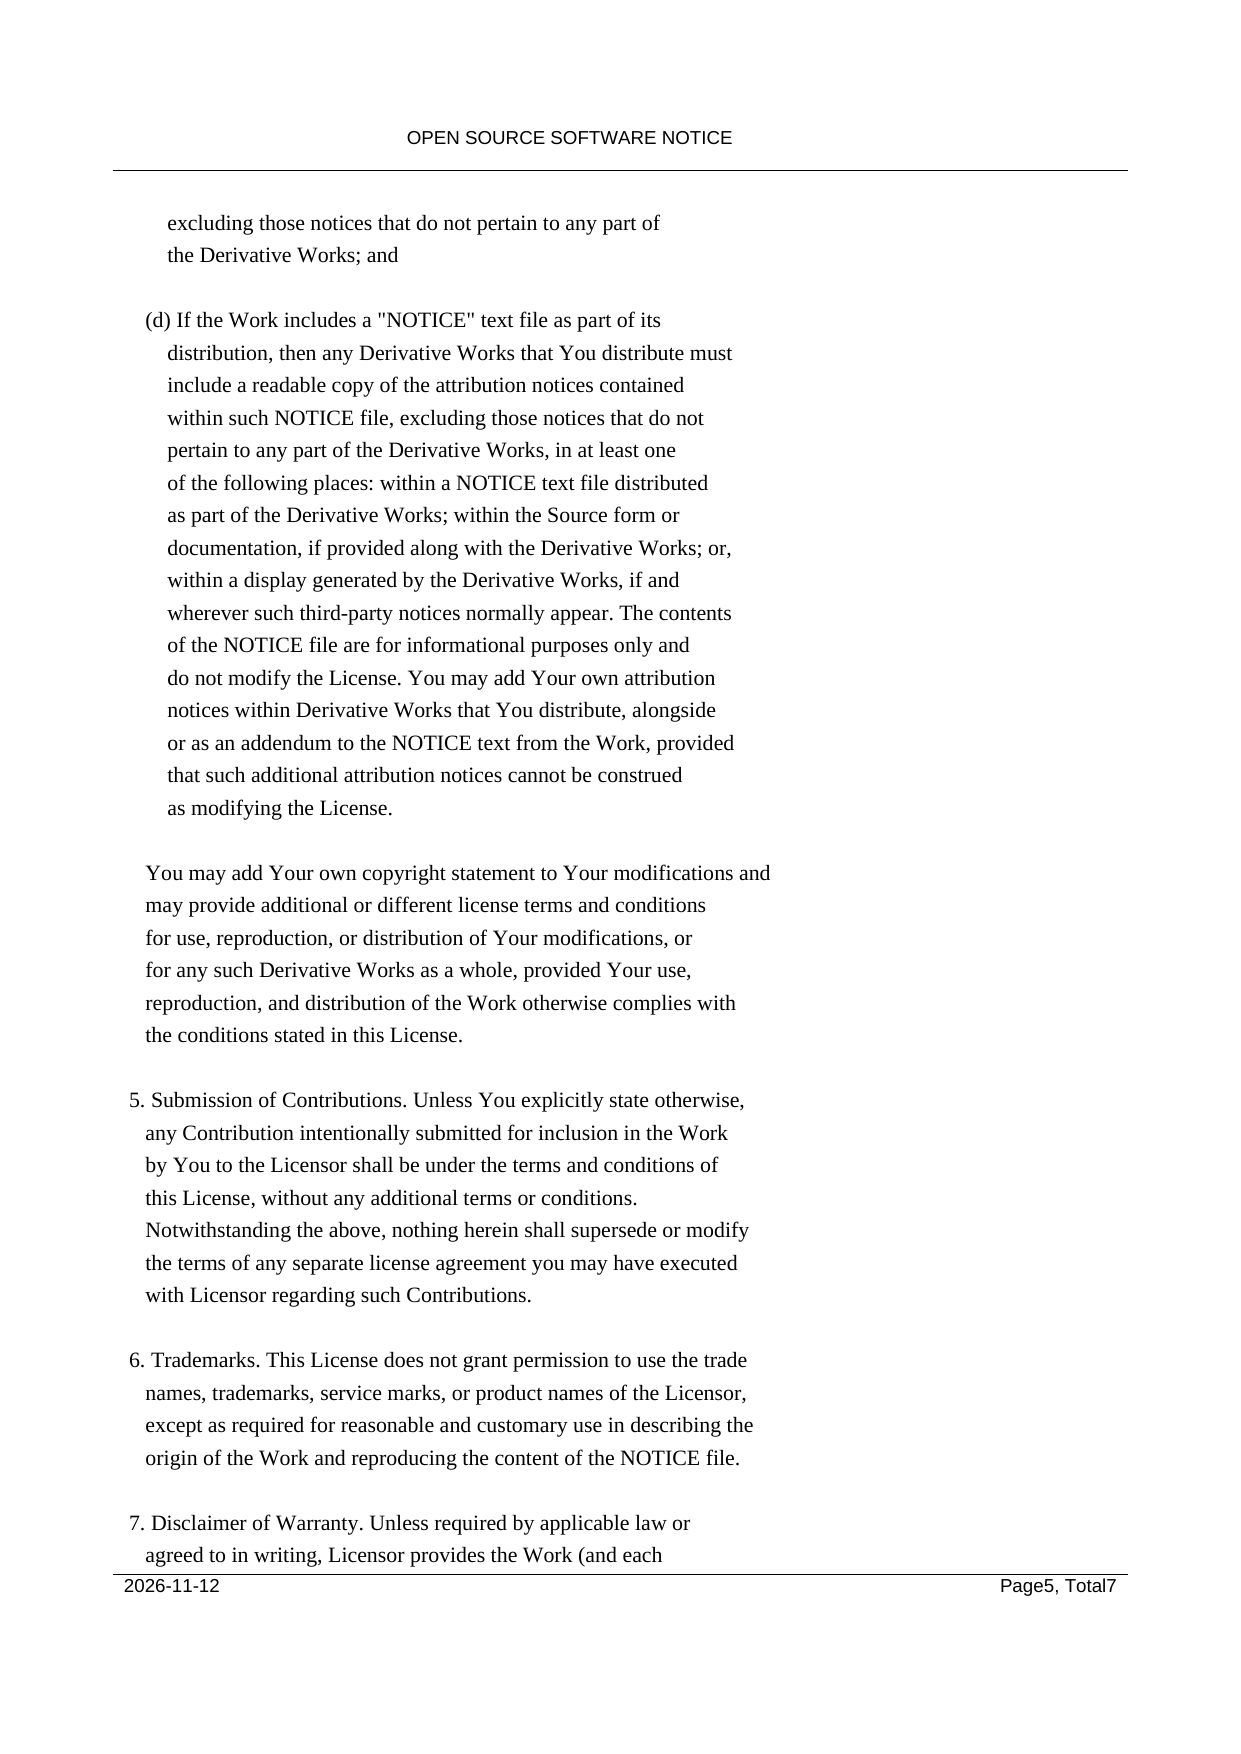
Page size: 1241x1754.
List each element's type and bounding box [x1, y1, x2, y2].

text [112, 206, 1128, 1571]
